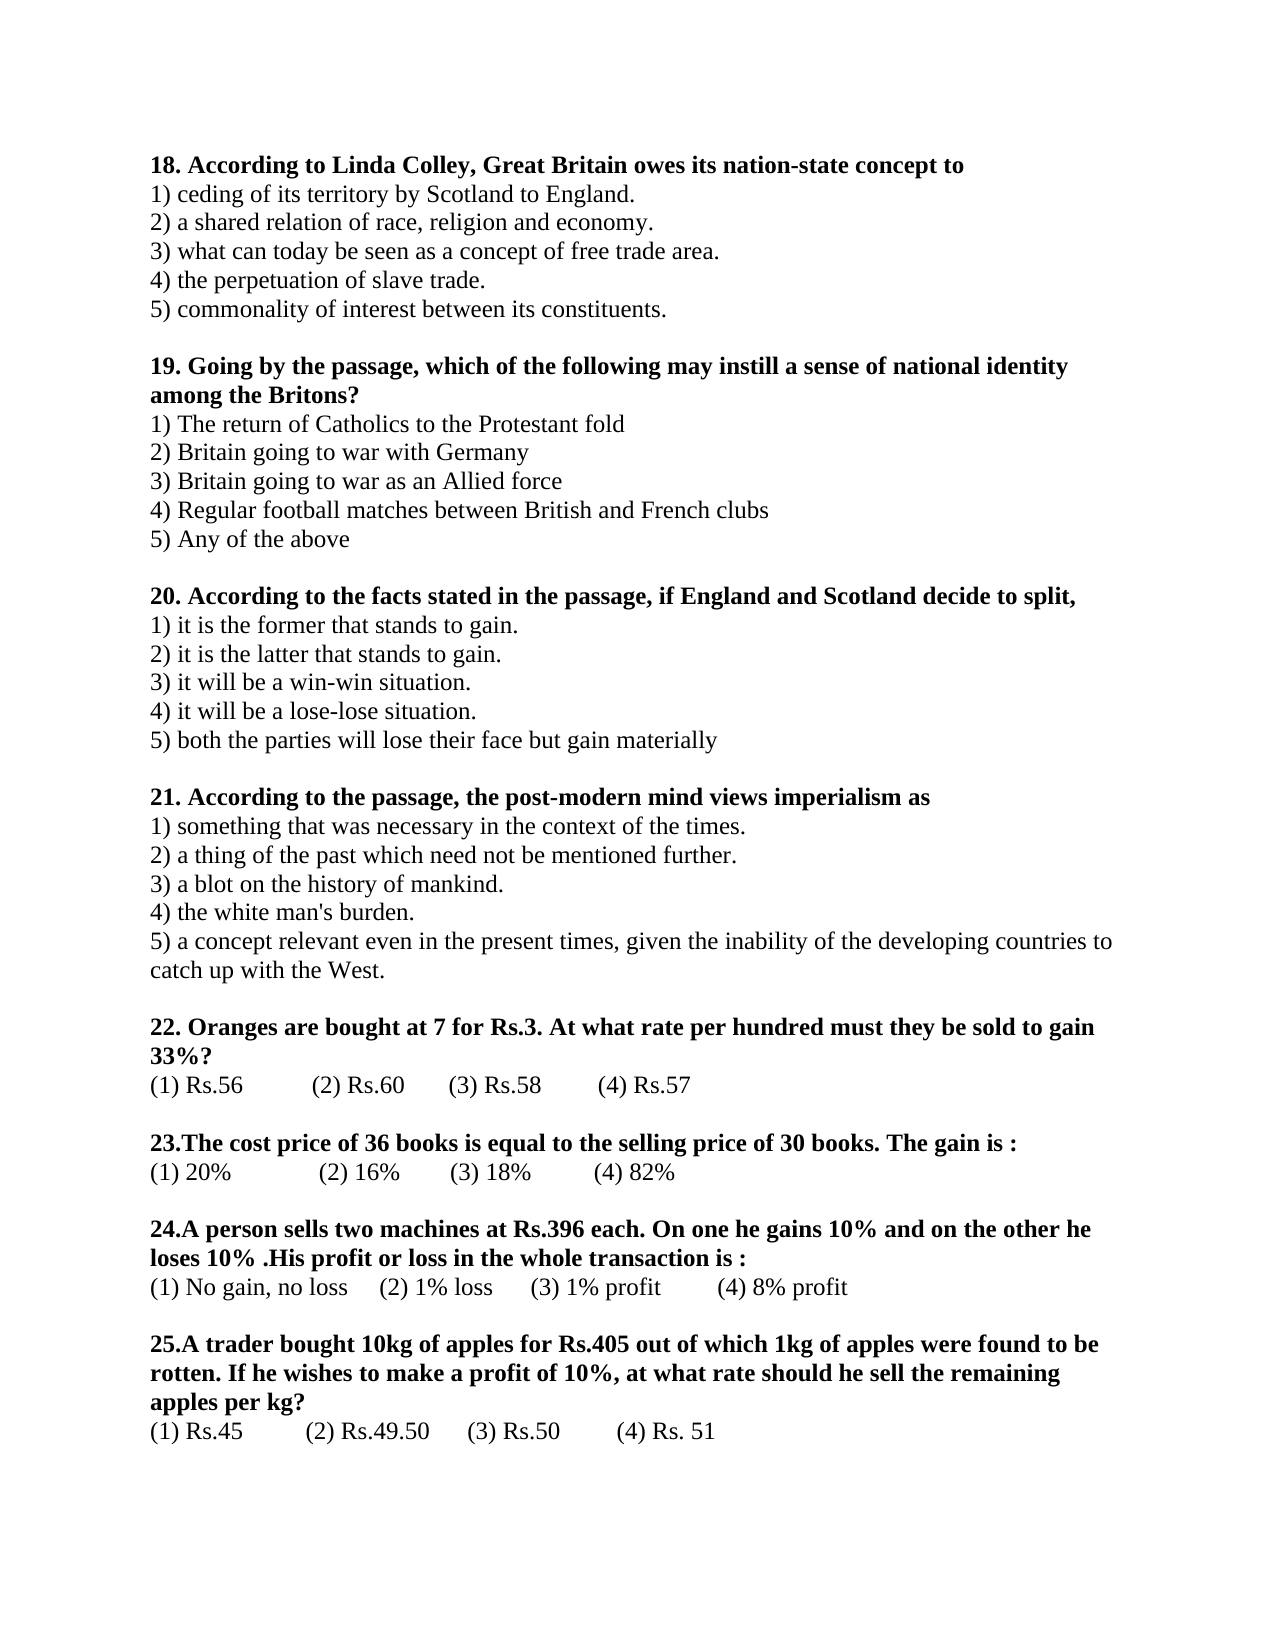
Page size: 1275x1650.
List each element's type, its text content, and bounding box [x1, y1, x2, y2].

text 25.A trader bought 10kg of apples for Rs.405 out of which 1kg of apples were found to be rotten. If he wishes to make a profit of 10%, at what rate should he sell the remaining apples per kg? (1) Rs.45 (2) Rs.49.50 (3) Rs.50 (4) Rs. 51 [150, 1329, 1125, 1444]
text 23.The cost price of 36 books is equal to the selling price of 30 books. The gain is : (1) 20% (2) 16% (3) 18% (4) 82% 24.A person sells two machines at Rs.396 each. On one he gains 10% and on the other he loses 10% .His profit or loss in the whole transaction is : (1) No gain, no loss (2) 1% loss (3) 1% profit (4) 8% profit [150, 1128, 1125, 1300]
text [150, 150, 1125, 1099]
